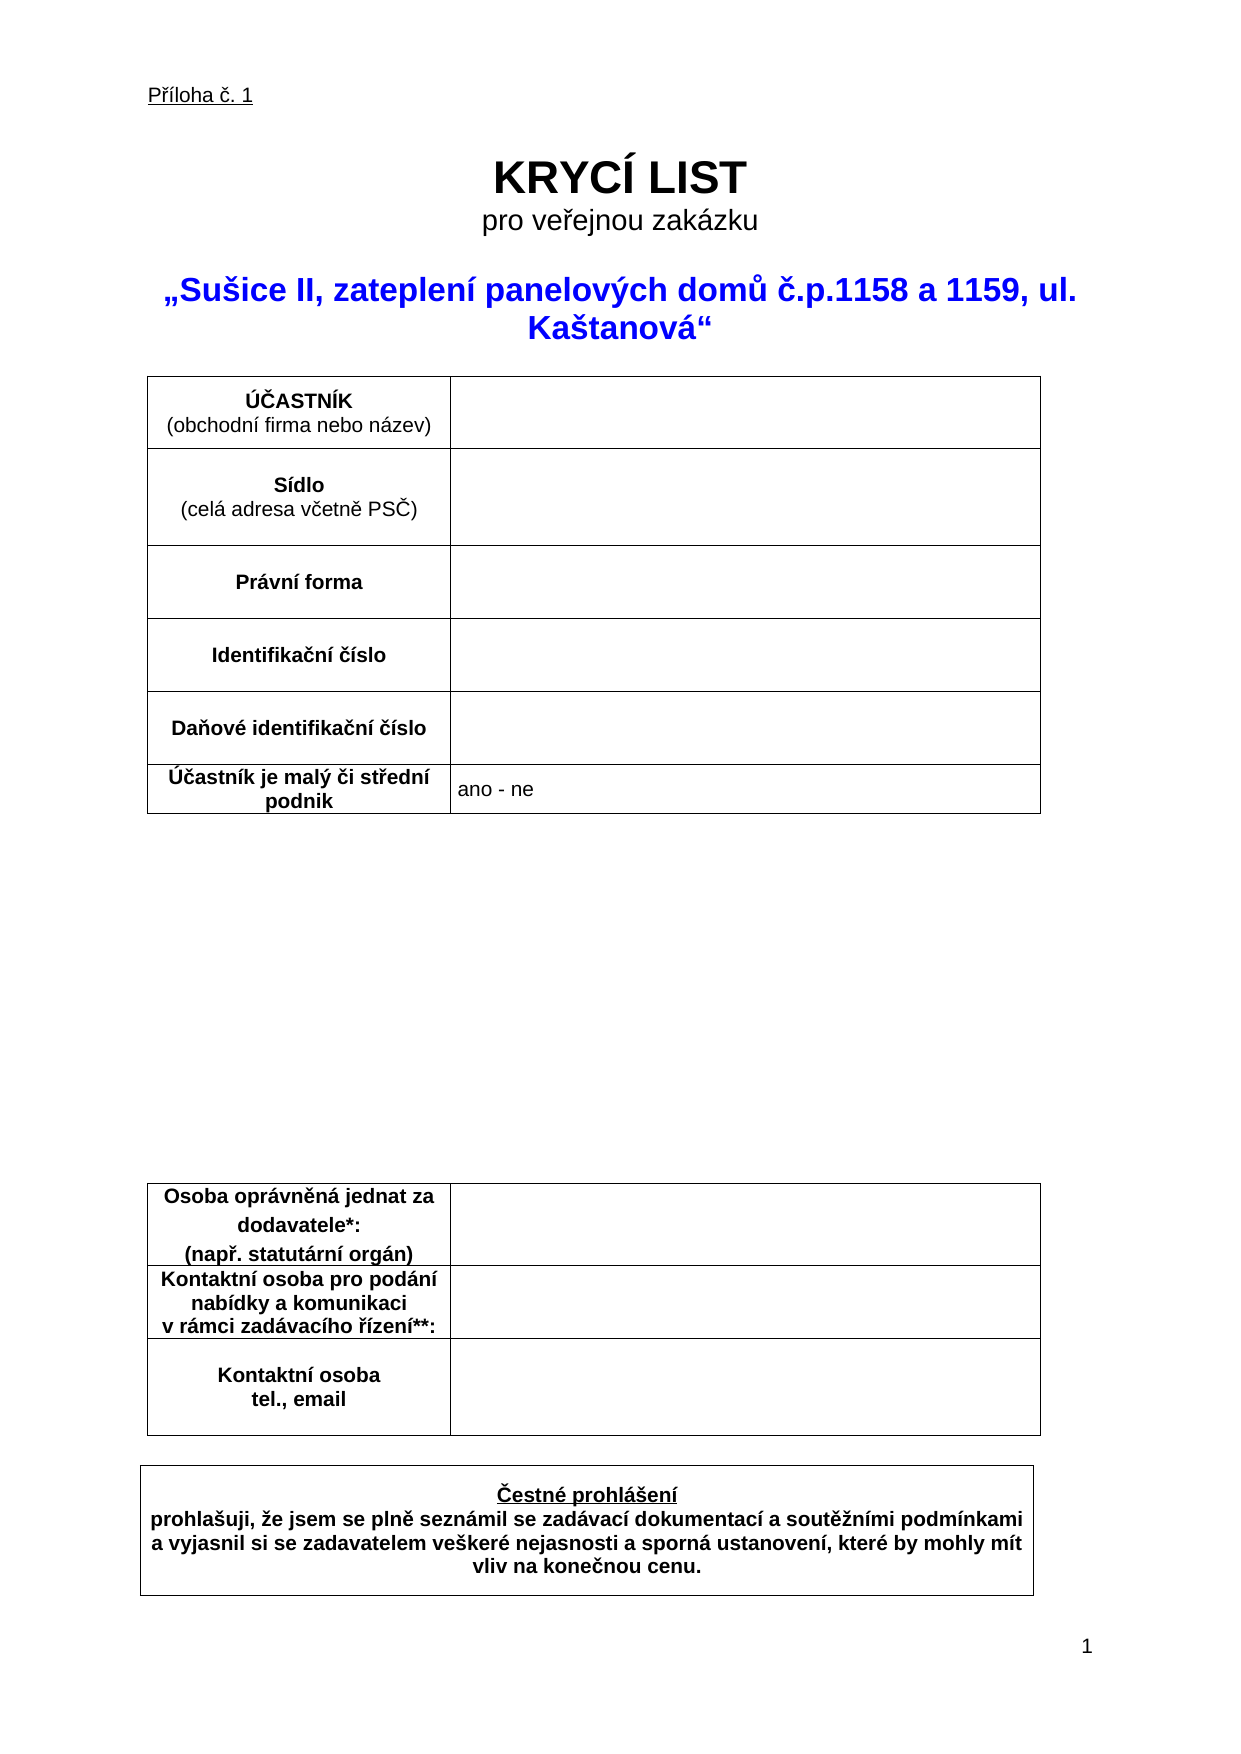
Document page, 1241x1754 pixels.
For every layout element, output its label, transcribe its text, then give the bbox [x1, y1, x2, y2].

table_cell Sídlo (celá adresa včetně PSČ) [148, 449, 450, 545]
table_cell [451, 449, 1040, 545]
table_header Čestné prohlášení prohlašuji, že jsem se plně seznámil se zadávací dokumentací a soutěžními podmínkami a vyjasnil si se zadavatelem veškeré nejasnosti a sporná ustanovení, které by mohly mít vliv na konečnou cenu. [141, 1466, 1033, 1595]
table_cell Daňové identifikační číslo [148, 692, 450, 764]
text pro veřejnou zakázku [148, 203, 1093, 236]
table_cell [451, 692, 1040, 764]
text „Sušice II, zateplení panelových domů č.p.1158 a 1159, ul. Kaštanová“ [148, 270, 1093, 347]
table_cell ano - ne [451, 765, 1040, 813]
table_cell Kontaktní osoba pro podání nabídky a komunikaci v rámci zadávacího řízení**: [148, 1266, 450, 1338]
table_cell Kontaktní osoba tel., email [148, 1339, 450, 1435]
table_cell Účastník je malý či střední podnik [148, 765, 450, 813]
table_cell Právní forma [148, 546, 450, 618]
table_cell [451, 546, 1040, 618]
table_cell [451, 1339, 1040, 1435]
table_cell Identifikační číslo [148, 619, 450, 691]
table_header ÚČASTNÍK (obchodní firma nebo název) [148, 377, 450, 448]
table_header [451, 1184, 1040, 1265]
table_header [451, 377, 1040, 448]
subtitle Příloha č. 1 [148, 83, 1093, 107]
subtitle KRYCÍ LIST [148, 150, 1093, 203]
table_cell [451, 1266, 1040, 1338]
table_header Osoba oprávněná jednat za dodavatele*: (např. statutární orgán) [148, 1184, 450, 1265]
table_cell [451, 619, 1040, 691]
